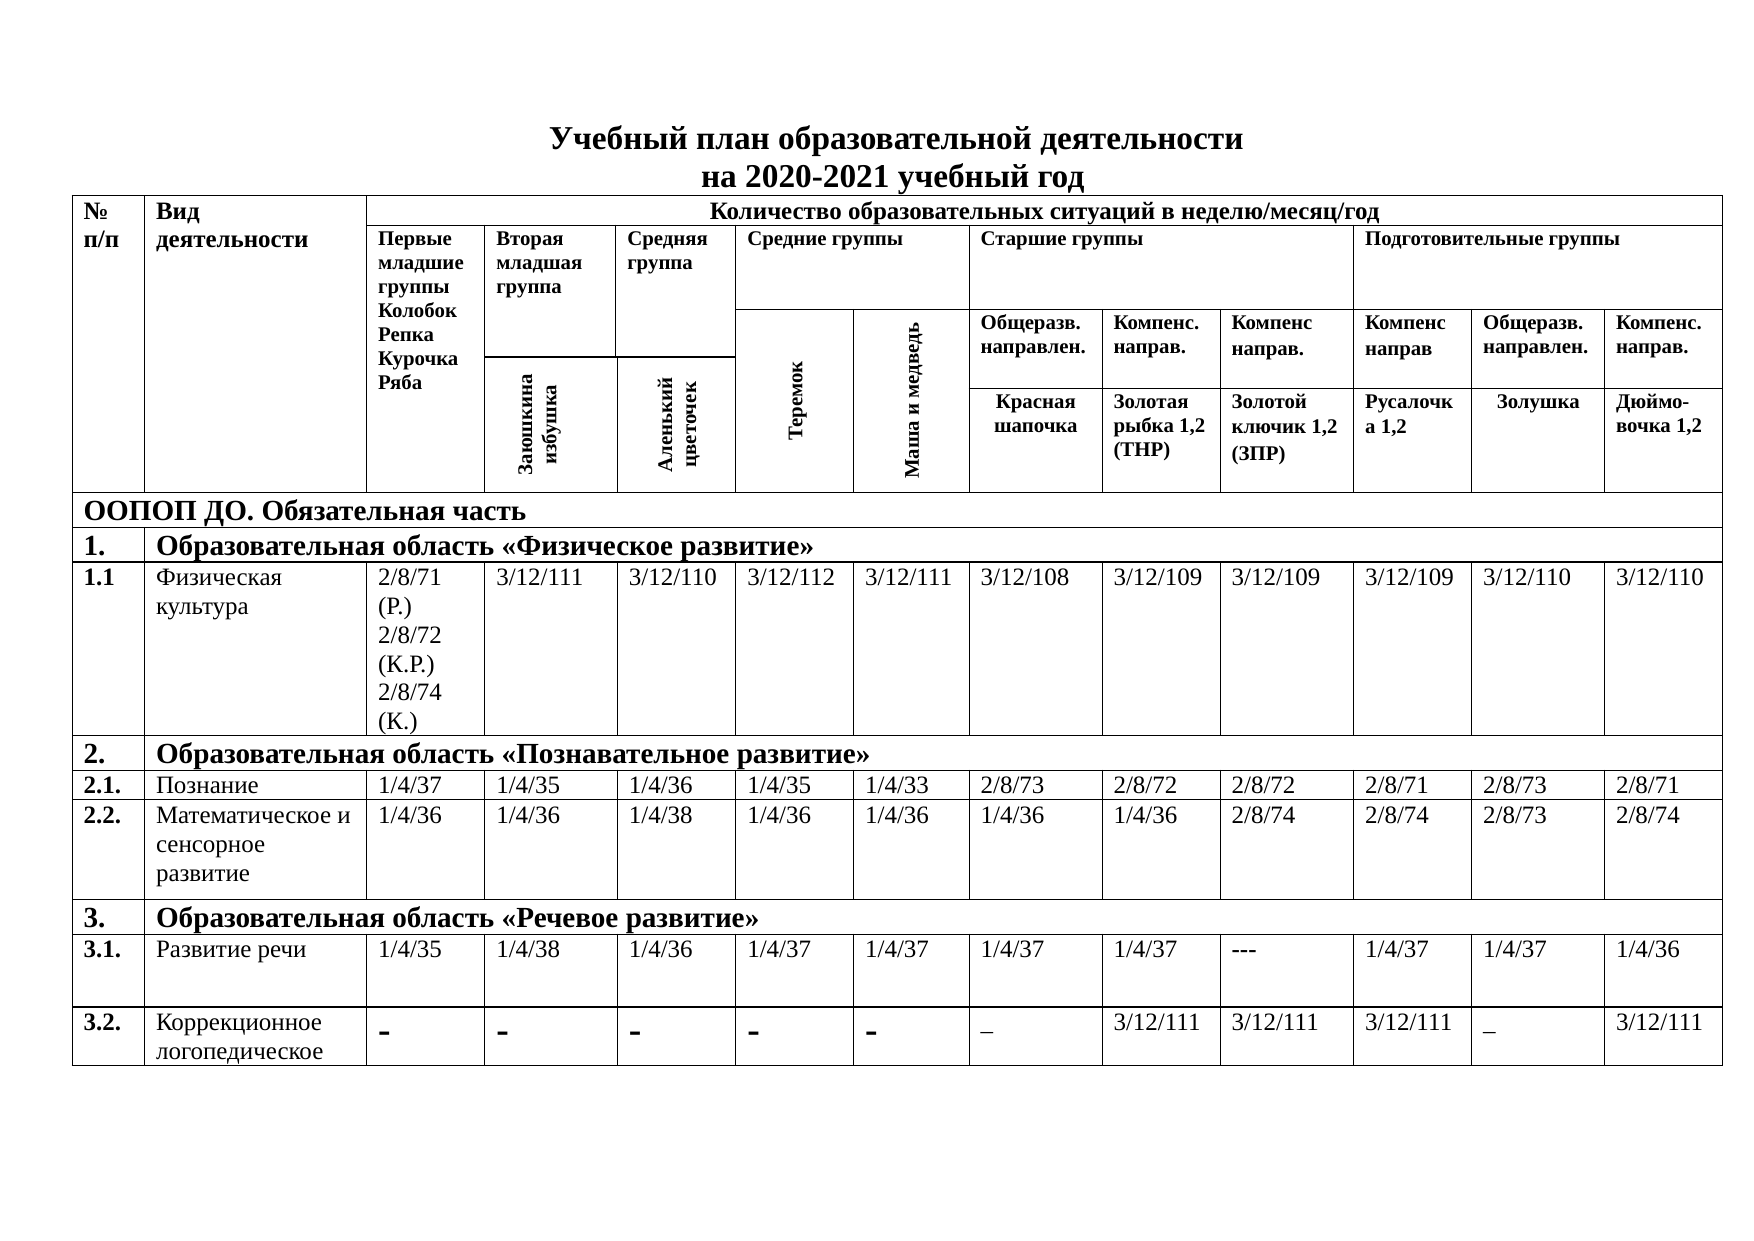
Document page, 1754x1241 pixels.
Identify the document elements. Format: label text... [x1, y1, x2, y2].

table_cell 3/12/111 [1221, 1008, 1353, 1065]
table_cell 3/12/109 [1103, 563, 1220, 735]
table_cell Компенс. направ. [1605, 310, 1722, 387]
table_cell 3/12/111 [1103, 1008, 1220, 1065]
table_cell 2/8/73 [1472, 771, 1604, 799]
table_cell --- [1221, 935, 1353, 1006]
table_cell Компенс направ. [1221, 310, 1353, 387]
table_cell Общеразв. направлен. [1472, 310, 1604, 387]
table_cell Средние группы [736, 226, 969, 309]
table_cell Золушка [1472, 389, 1604, 492]
table_cell 1/4/36 [485, 800, 617, 899]
table_cell 1/4/35 [736, 771, 853, 799]
table_cell - [736, 1008, 853, 1065]
table_cell Познание [145, 771, 366, 799]
table_cell 3/12/111 [1605, 1008, 1722, 1065]
table_cell 2/8/74 [1605, 800, 1722, 899]
table_cell Дюймо- вочка 1,2 [1605, 389, 1722, 492]
table_cell Средняя группа [616, 226, 735, 356]
table_cell 2/8/73 [1472, 800, 1604, 899]
table_cell 1. [73, 528, 144, 561]
table_cell 3/12/108 [970, 563, 1102, 735]
table_cell 1/4/37 [1354, 935, 1471, 1006]
table_cell - [367, 1008, 484, 1065]
table_cell 1/4/35 [485, 771, 617, 799]
table_cell 1/4/33 [854, 771, 969, 799]
table_cell Теремок [736, 310, 853, 492]
table_cell 1/4/36 [736, 800, 853, 899]
text на 2020-2021 учебный год [87, 156, 1698, 195]
table_cell 2/8/73 [970, 771, 1102, 799]
table_cell Заюшкина избушка [485, 358, 617, 492]
table_cell 3/12/111 [854, 563, 969, 735]
table_cell Образовательная область «Речевое развитие» [145, 900, 1722, 933]
table_cell 2. [73, 736, 144, 769]
table_cell 3/12/111 [485, 563, 617, 735]
table_cell 1/4/37 [1472, 935, 1604, 1006]
table_cell 3/12/109 [1354, 563, 1471, 735]
table_header Количество образовательных ситуаций в неделю/месяц/год [367, 196, 1722, 224]
table_cell Первые младшие группы Колобок Репка Курочка Ряба [367, 226, 484, 492]
table_cell 2/8/74 [1354, 800, 1471, 899]
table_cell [145, 1008, 366, 1065]
table_cell 2/8/71 [1605, 771, 1722, 799]
table_cell - [485, 1008, 617, 1065]
table_cell 3/12/110 [1472, 563, 1604, 735]
table_cell 3/12/112 [736, 563, 853, 735]
table_cell 1/4/37 [970, 935, 1102, 1006]
table_cell Красная шапочка [970, 389, 1102, 492]
table_cell 2/8/74 [1221, 800, 1353, 899]
table_cell _ [970, 1008, 1102, 1065]
table_cell 3.1. [73, 935, 144, 1006]
table_cell Старшие группы [970, 226, 1353, 309]
table_cell 1/4/36 [854, 800, 969, 899]
table_cell 1.1 [73, 563, 144, 735]
table_cell Физическая культура [145, 563, 366, 735]
table_cell 1/4/37 [736, 935, 853, 1006]
table_cell 1/4/37 [854, 935, 969, 1006]
table_cell 3/12/109 [1221, 563, 1353, 735]
table_cell ООПОП ДО. Обязательная часть [73, 493, 1722, 527]
table_cell 3/12/110 [1605, 563, 1722, 735]
table_cell Золотая рыбка 1,2 (ТНР) [1103, 389, 1220, 492]
table_cell 1/4/37 [1103, 935, 1220, 1006]
table_cell 3.2. [73, 1008, 144, 1065]
table_cell 2/8/72 [1103, 771, 1220, 799]
table_cell Образовательная область «Познавательное развитие» [145, 736, 1722, 769]
table_cell Общеразв. направлен. [970, 310, 1102, 387]
table_cell - [618, 1008, 735, 1065]
table_cell 1/4/35 [367, 935, 484, 1006]
table_cell 1/4/38 [618, 800, 735, 899]
table_cell 3/12/111 [1354, 1008, 1471, 1065]
table_cell 1/4/36 [618, 771, 735, 799]
table_cell Компенс направ [1354, 310, 1471, 387]
table_cell 2.2. [73, 800, 144, 899]
table_cell Маша и медведь [854, 310, 969, 492]
table_cell _ [1472, 1008, 1604, 1065]
text Учебный план образовательной деятельности [87, 118, 1698, 156]
table_cell 2/8/71 (Р.) 2/8/72 (К.Р.) 2/8/74 (К.) [367, 563, 484, 735]
table_cell Образовательная область «Физическое развитие» [145, 528, 1722, 561]
table_cell 3. [73, 900, 144, 933]
table_cell Математическое и сенсорное развитие [145, 800, 366, 899]
table_cell 1/4/36 [1605, 935, 1722, 1006]
table_cell 2/8/71 [1354, 771, 1471, 799]
table_cell Аленький цветочек [618, 358, 735, 492]
table_cell 2.1. [73, 771, 144, 799]
table_cell 2/8/72 [1221, 771, 1353, 799]
table_cell 1/4/36 [618, 935, 735, 1006]
table_cell Подготовительные группы [1354, 226, 1722, 309]
table_cell Развитие речи [145, 935, 366, 1006]
table_cell 1/4/36 [367, 800, 484, 899]
table_cell Вторая младшая группа [485, 226, 615, 356]
table_cell Русалочка 1,2 [1354, 389, 1471, 492]
table_cell 1/4/36 [1103, 800, 1220, 899]
table_cell 3/12/110 [618, 563, 735, 735]
table_cell Компенс. направ. [1103, 310, 1220, 387]
table_cell Золотой ключик 1,2 (ЗПР) [1221, 389, 1353, 492]
table_header Вид деятельности [145, 196, 366, 492]
table_cell - [854, 1008, 969, 1065]
table_header № п/п [73, 196, 144, 492]
table_cell 1/4/37 [367, 771, 484, 799]
table_cell 1/4/36 [970, 800, 1102, 899]
table_cell 1/4/38 [485, 935, 617, 1006]
